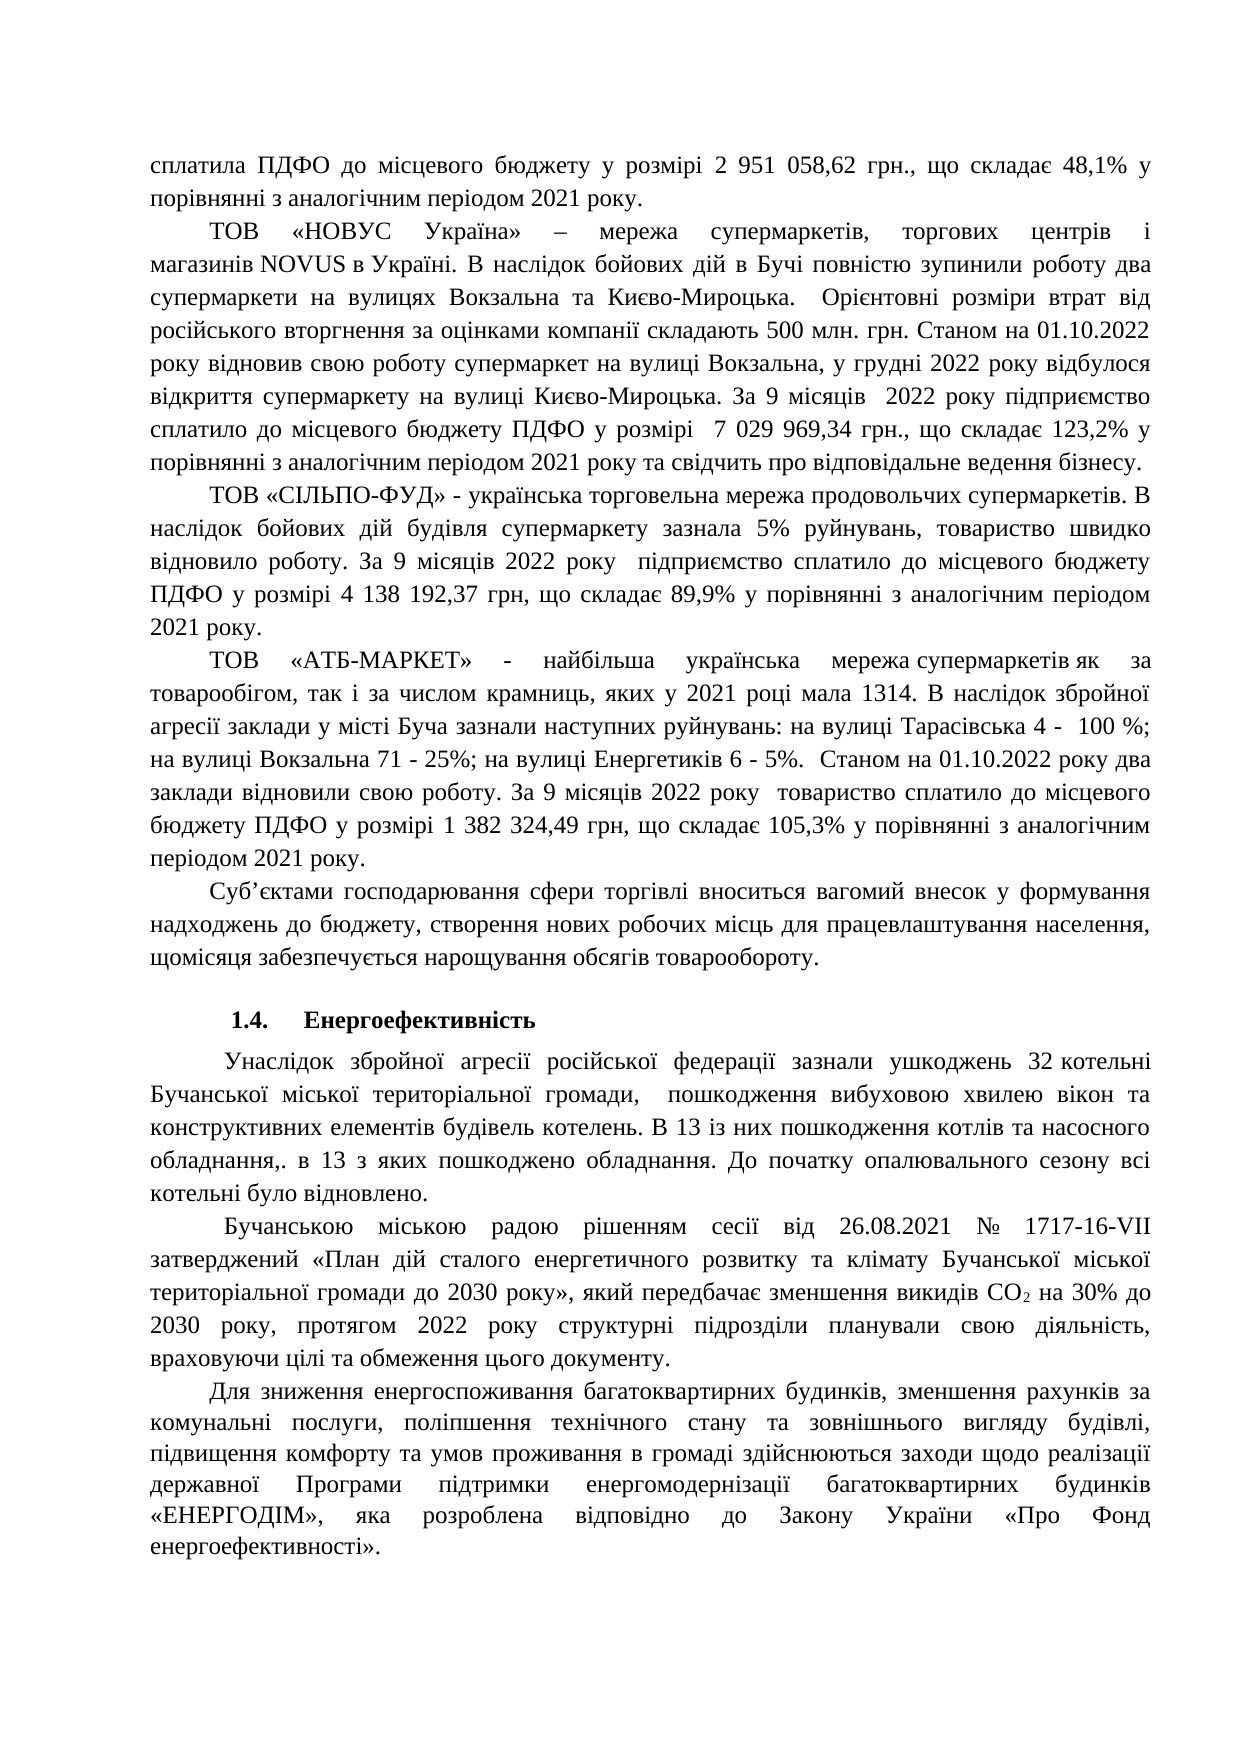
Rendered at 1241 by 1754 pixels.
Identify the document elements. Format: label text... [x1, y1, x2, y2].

text ТОВ «АТБ-МАРКЕТ» - найбільша українська мережа супермаркетів як за товарообігом, так і за числом крамниць, яких у 2021 році мала 1314. В наслідок збройної агресії заклади у місті Буча зазнали наступних руйнувань: на вулиці Тарасівська 4 - 100 %; на вулиці Вокзальна 71 - 25%; на вулиці Енергетиків 6 - 5%. Станом на 01.10.2022 року два заклади відновили свою роботу. За 9 місяців 2022 року товариство сплатило до місцевого бюджету ПДФО у розмірі 1 382 324,49 грн, що складає 105,3% у порівнянні з аналогічним періодом 2021 року. [150, 740, 1151, 872]
subtitle Енергоефективність [231, 1005, 1151, 1033]
text Суб’єктами господарювання сфери торгівлі вноситься вагомий внесок у формування надходжень до бюджету, створення нових робочих місць для працевлаштування населення, щомісяця забезпечується нарощування обсягів товарообороту. [150, 876, 1151, 971]
text ТОВ «АТБ-МАРКЕТ» - найбільша українська мережа супермаркетів як за товарообігом, так і за числом крамниць, яких у 2021 році мала 1314. В наслідок збройної агресії заклади у місті Буча зазнали наступних руйнувань: на вулиці Тарасівська 4 - 100 %; на вулиці Вокзальна 71 - 25%; на вулиці Енергетиків 6 - 5%. Станом на 01.10.2022 року два заклади відновили свою роботу. За 9 місяців 2022 року товариство сплатило до місцевого бюджету ПДФО у розмірі 1 382 324,49 грн, що складає 105,3% у порівнянні з аналогічним періодом 2021 року. [150, 645, 1151, 678]
text Для зниження енергоспоживання багатоквартирних будинків, зменшення рахунків за комунальні послуги, поліпшення технічного стану та зовнішнього вигляду будівлі, підвищення комфорту та умов проживання в громаді здійснюються заходи щодо реалізації державної Програми підтримки енергомодернізації багатоквартирних будинків «ЕНЕРГОДІМ», яка розроблена відповідно до Закону України «Про Фонд енергоефективності». [150, 1376, 1152, 1560]
text Унаслідок збройної агресії російської федерації зазнали ушкоджень 32 котельні Бучанської міської територіальної громади, пошкодження вибуховою хвилею вікон та конструктивних елементів будівель котелень. В 13 із них пошкодження котлів та насосного обладнання,. в 13 з яких пошкоджено обладнання. До початку опалювального сезону всі котельні було відновлено. [150, 1046, 1151, 1207]
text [150, 150, 1151, 212]
text ТОВ «СІЛЬПО-ФУД» - українська торговельна мережа продовольчих супермаркетів. В наслідок бойових дій будівля супермаркету зазнала 5% руйнувань, товариство швидко відновило роботу. За 9 місяців 2022 року підприємство сплатило до місцевого бюджету ПДФО у розмірі 4 138 192,37 грн, що складає 89,9% у порівнянні з аналогічним періодом 2021 року. [150, 480, 1151, 641]
text ТОВ «НОВУС Україна» – мережа супермаркетів, торгових центрів і магазинів NOVUS в Україні. В наслідок бойових дій в Бучі повністю зупинили роботу два супермаркети на вулицях Вокзальна та Києво-Мироцька. Орієнтовні розміри втрат від російського вторгнення за оцінками компанії складають 500 млн. грн. Станом на 01.10.2022 року відновив свою роботу супермаркет на вулиці Вокзальна, у грудні 2022 року відбулося відкриття супермаркету на вулиці Києво-Мироцька. За 9 місяців 2022 року підприємство сплатило до місцевого бюджету ПДФО у розмірі 7 029 969,34 грн., що складає 123,2% у порівнянні з аналогічним періодом 2021 року та свідчить про відповідальне ведення бізнесу. [150, 216, 1151, 476]
text Бучанською міською радою рішенням сесії від 26.08.2021 № 1717-16-VII затверджений «План дій сталого енергетичного розвитку та клімату Бучанської міської територіальної громади до 2030 року», який передбачає зменшення викидів СО2 на 30% до 2030 року, протягом 2022 року структурні підрозділи планували свою діяльність, враховуючи цілі та обмеження цього документу. [150, 1211, 1151, 1372]
